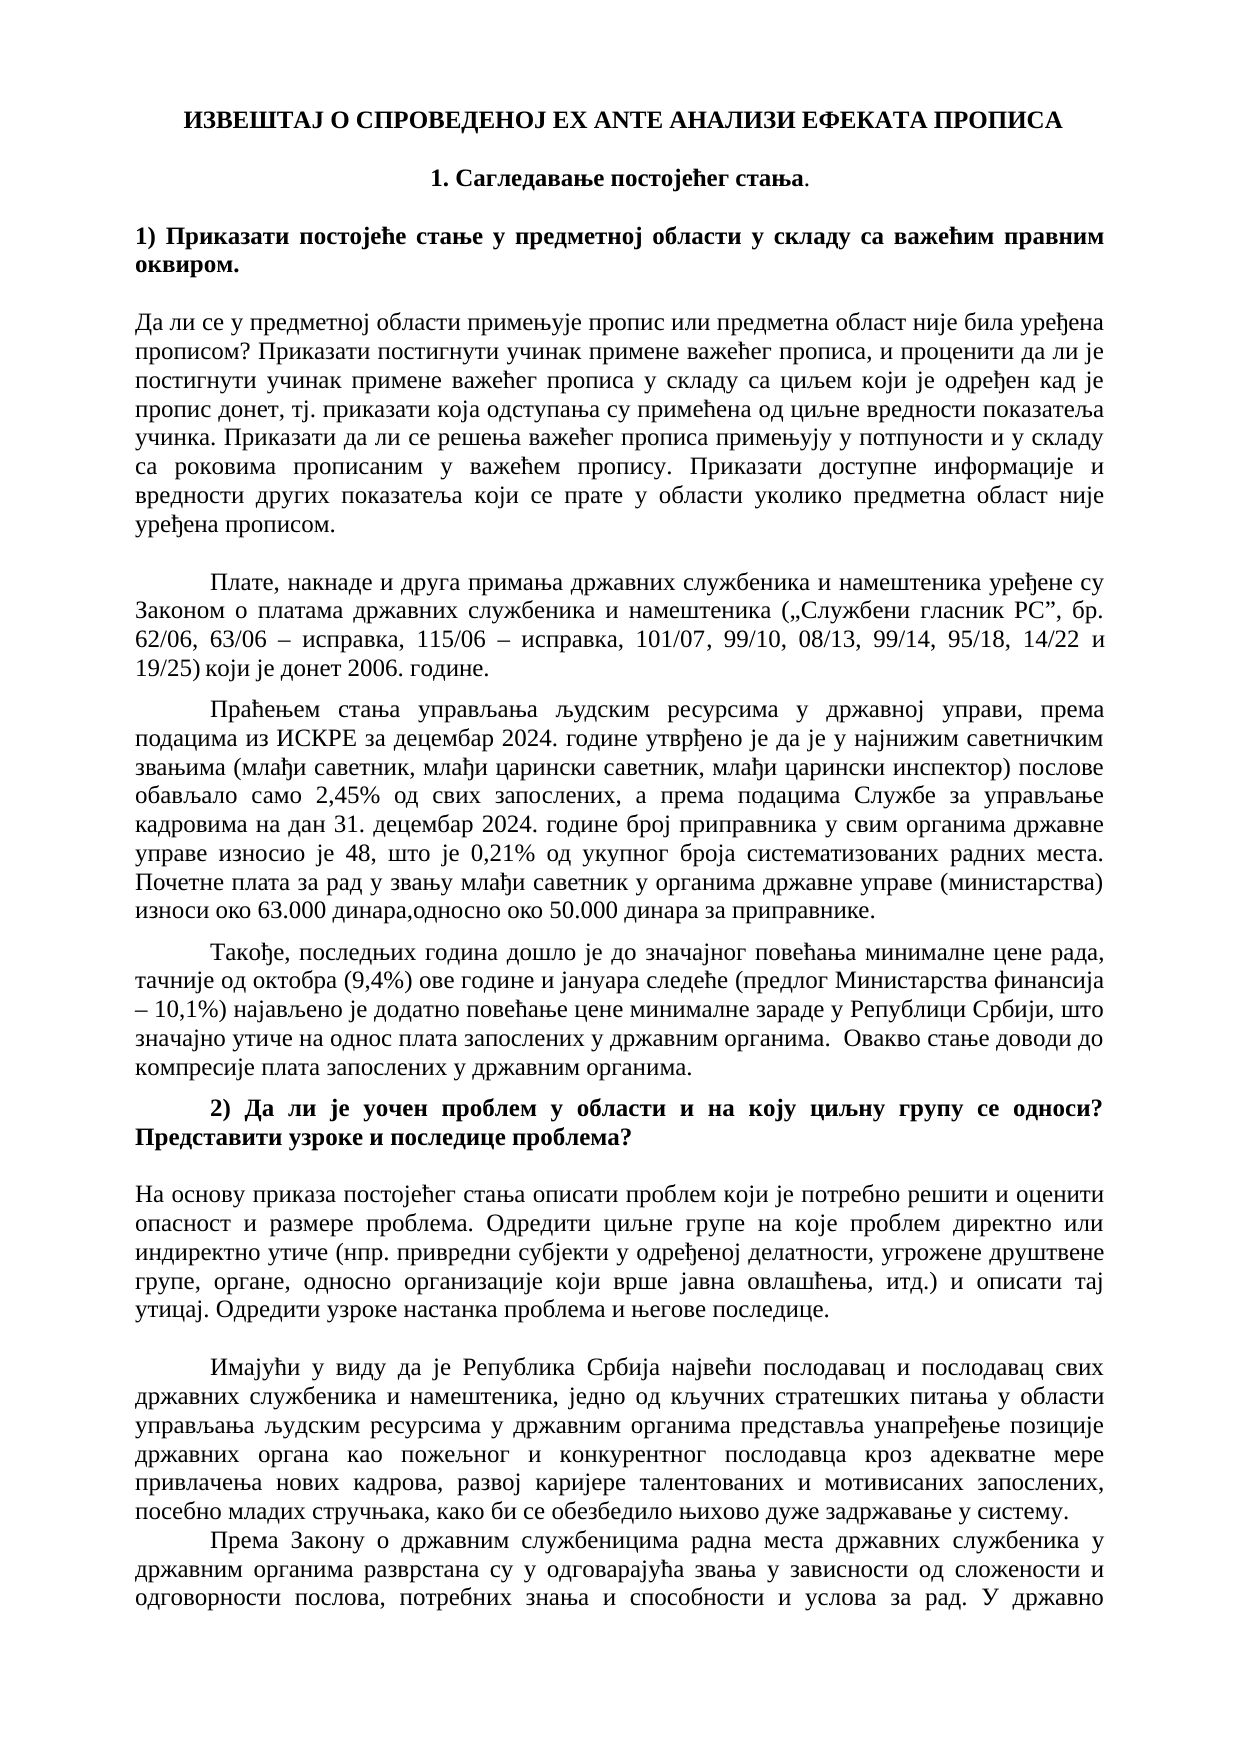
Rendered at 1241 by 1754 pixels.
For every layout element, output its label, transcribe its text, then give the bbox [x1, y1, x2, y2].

text Плате, накнаде и друга примања државних службеника и намештеника уређене су Законом о платама државних службеника и намештеника („Службени гласник РС”, бр. 62/06, 63/06 – исправка, 115/06 – исправка, 101/07, 99/10, 08/13, 99/14, 95/18, 14/22 и 19/25) који је донет 2006. године. [135, 567, 1105, 682]
text 1) Приказати постојеће стање у предметној области у складу са важећим правним оквиром. [135, 221, 1105, 278]
text 1. Сагледавање постојећег стања. [135, 163, 1105, 192]
text Такође, последњих година дошло је до значајног повећања минималне цене рада, тачније од октобра (9,4%) ове године и јануара следеће (предлог Министарства финансија – 10,1%) најављено је додатно повећање цене минималне зараде у Републици Србији, што значајно утиче на однос плата запослених у државним органима. Овакво стање доводи до компресије плата запослених у државним органима. [135, 937, 1105, 1080]
text ИЗВЕШТАЈ О СПРОВЕДЕНОЈ EX ANTE АНАЛИЗИ ЕФЕКАТА ПРОПИСА [135, 105, 1105, 134]
text Према Закону о државним службеницима радна места државних службеника у државним органима разврстана су у одговарајућа звања у зависности од сложености и одговорности послова, потребних знања и способности и услова за рад. У државно [135, 1525, 1105, 1640]
text Да ли се у предметној области примењује пропис или предметна област није била уређена прописом? Приказати постигнути учинак примене важећег прописа, и проценити да ли је постигнути учинак примене важећег прописа у складу са циљем који је одређен кад је пропис донет, тј. приказати која одступања су примећена од циљне вредности показатеља учинка. Приказати да ли се решења важећег прописа примењују у потпуности и у складу са роковима прописаним у важећем пропису. Приказати доступне информације и вредности других показатеља који се прате у области уколико предметна област није уређена прописом. [135, 307, 1105, 537]
text На основу приказа постојећег стања описати проблем који је потребно решити и оценити опасност и размере проблема. Одредити циљне групе на које проблем директно или индиректно утиче (нпр. привредни субјекти у одређеној делатности, угрожене друштвене групе, органе, односно организације који врше јавна овлашћења, итд.) и описати тај утицај. Одредити узроке настанка проблема и његове последице. [135, 1179, 1105, 1323]
text 2) Да ли је уочен проблем у области и на коју циљну групу се односи? Представити узроке и последице проблема? [135, 1093, 1105, 1150]
text Праћењем стања управљања људским ресурсима у државној управи, према подацима из ИСКРЕ за децембар 2024. године утврђено је да је у најнижим саветничким звањима (млађи саветник, млађи царински саветник, млађи царински инспектор) послове обављало само 2,45% од свих запослених, а према подацима Службе за управљање кадровима на дан 31. децембар 2024. године број приправника у свим органима државне управе износио је 48, што је 0,21% од укупног броја систематизованих радних места. Почетне плата за рад у звању млађи саветник у органима државне управе (министарства) износи око 63.000 динара,односно око 50.000 динара за приправнике. [135, 694, 1105, 924]
text Имајући у виду да је Република Србија највећи послодавац и послодавац свих државних службеника и намештеника, једно од кључних стратешких питања у области управљања људским ресурсима у државним органима представља унапређење позиције државних органа као пожељног и конкурентног послодавца кроз адекватне мере привлачења нових кадрова, развој каријере талентованих и мотивисаних запослених, посебно младих стручњака, како би се обезбедило њихово дуже задржавање у систему. [135, 1352, 1105, 1525]
